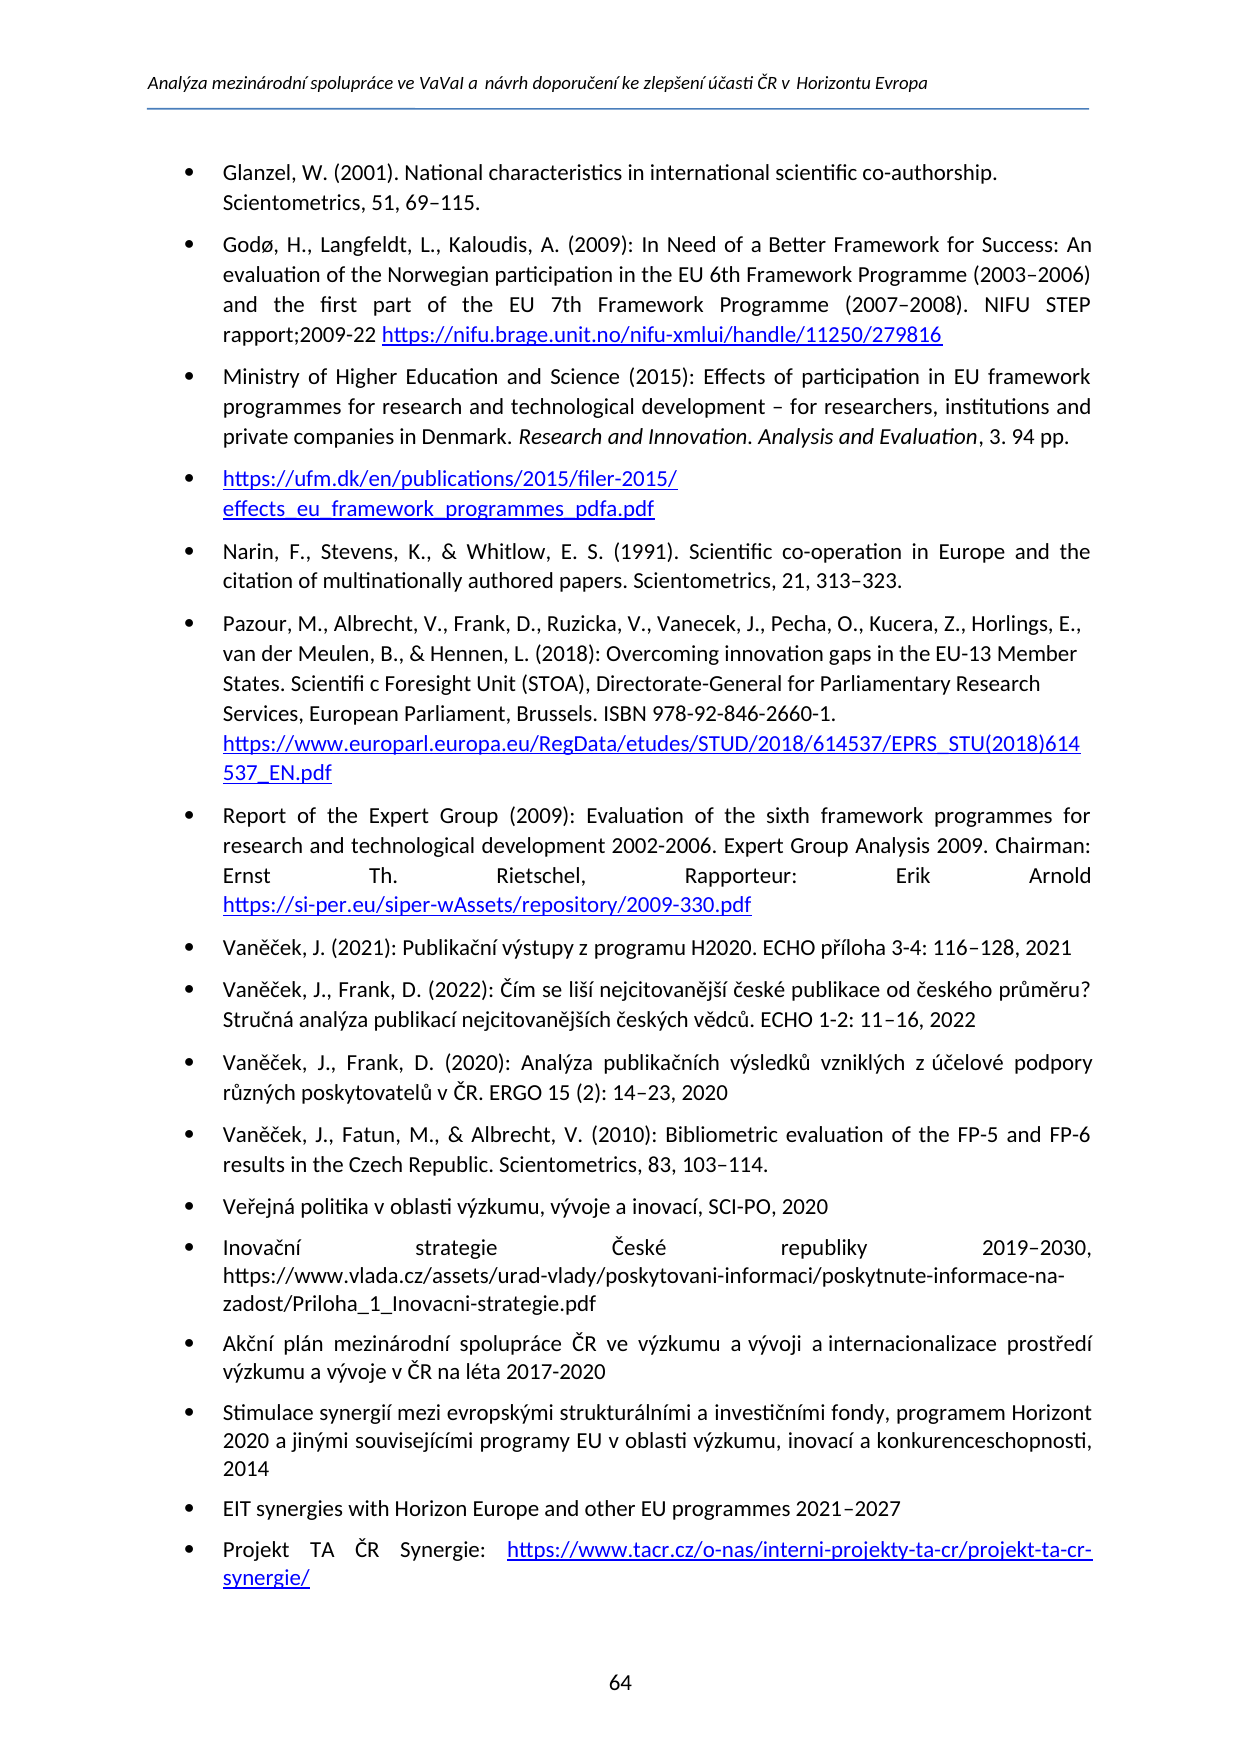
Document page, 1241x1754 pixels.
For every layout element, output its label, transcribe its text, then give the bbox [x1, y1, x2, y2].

list Ministry of Higher Education and Science (2015): Effects of participation in EU framework programmes for research and technological development – for researchers, institutions and private companies in Denmark. Research and Innovation. Analysis and Evaluation, 3. 94 pp. [185, 362, 1092, 450]
list Narin, F., Stevens, K., & Whitlow, E. S. (1991). Scientific co-operation in Europe and the citation of multinationally authored papers. Scientometrics, 21, 313–323. [185, 537, 1092, 595]
list Report of the Expert Group (2009): Evaluation of the sixth framework programmes for research and technological development 2002-2006. Expert Group Analysis 2009. Chairman: Ernst Th. Rietschel, Rapporteur: Erik Arnold https://si-per.eu/siper-wAssets/repository/2009-330.pdf [185, 801, 1092, 919]
list Godø, H., Langfeldt, L., Kaloudis, A. (2009): In Need of a Better Framework for Success: An evaluation of the Norwegian participation in the EU 6th Framework Programme (2003–2006) and the first part of the EU 7th Framework Programme (2007–2008). NIFU STEP rapport;2009-22 https://nifu.brage.unit.no/nifu-xmlui/handle/11250/279816 [185, 230, 1092, 348]
list Pazour, M., Albrecht, V., Frank, D., Ruzicka, V., Vanecek, J., Pecha, O., Kucera, Z., Horlings, E., van der Meulen, B., & Hennen, L. (2018): Overcoming innovation gaps in the EU-13 Member States. Scientifi c Foresight Unit (STOA), Directorate-General for Parliamentary Research Services, European Parliament, Brussels. ISBN 978-92-846-2660-1. https://www.europarl.europa.eu/RegData/etudes/STUD/2018/614537/EPRS_STU(2018)614537_EN.pdf [185, 609, 1092, 787]
list Vaněček, J., Fatun, M., & Albrecht, V. (2010): Bibliometric evaluation of the FP-5 and FP-6 results in the Czech Republic. Scientometrics, 83, 103–114. [185, 1120, 1092, 1178]
list Vaněček, J., Frank, D. (2022): Čím se liší nejcitovanější české publikace od českého průměru? Stručná analýza publikací nejcitovanějších českých vědců. ECHO 1-2: 11–16, 2022 [185, 975, 1092, 1033]
list Stimulace synergií mezi evropskými strukturálními a investičními fondy, programem Horizont 2020 a jinými souvisejícími programy EU v oblasti výzkumu, inovací a konkurenceschopnosti, 2014 [185, 1398, 1092, 1482]
list https://ufm.dk/en/publications/2015/filer-2015/effects_eu_framework_programmes_pdfa.pdf [185, 464, 1092, 522]
list Glanzel, W. (2001). National characteristics in international scientific co-authorship. Scientometrics, 51, 69–115. [185, 158, 1092, 216]
list Vaněček, J. (2021): Publikační výstupy z programu H2020. ECHO příloha 3-4: 116–128, 2021 [185, 933, 1092, 961]
list Veřejná politika v oblasti výzkumu, vývoje a inovací, SCI-PO, 2020 [185, 1192, 1092, 1220]
list Vaněček, J., Frank, D. (2020): Analýza publikačních výsledků vzniklých z účelové podpory různých poskytovatelů v ČR. ERGO 15 (2): 14–23, 2020 [185, 1048, 1092, 1106]
list Projekt TA ČR Synergie: https://www.tacr.cz/o-nas/interni-projekty-ta-cr/projekt-ta-cr-synergie/ [185, 1535, 1092, 1591]
list EIT synergies with Horizon Europe and other EU programmes 2021–2027 [185, 1494, 1092, 1522]
list Inovační strategie České republiky 2019–2030, https://www.vlada.cz/assets/urad-vlady/poskytovani-informaci/poskytnute-informace-na-zadost/Priloha_1_Inovacni-strategie.pdf [185, 1233, 1092, 1317]
list Akční plán mezinárodní spolupráce ČR ve výzkumu a vývoji a internacionalizace prostředí výzkumu a vývoje v ČR na léta 2017-2020 [185, 1329, 1092, 1385]
